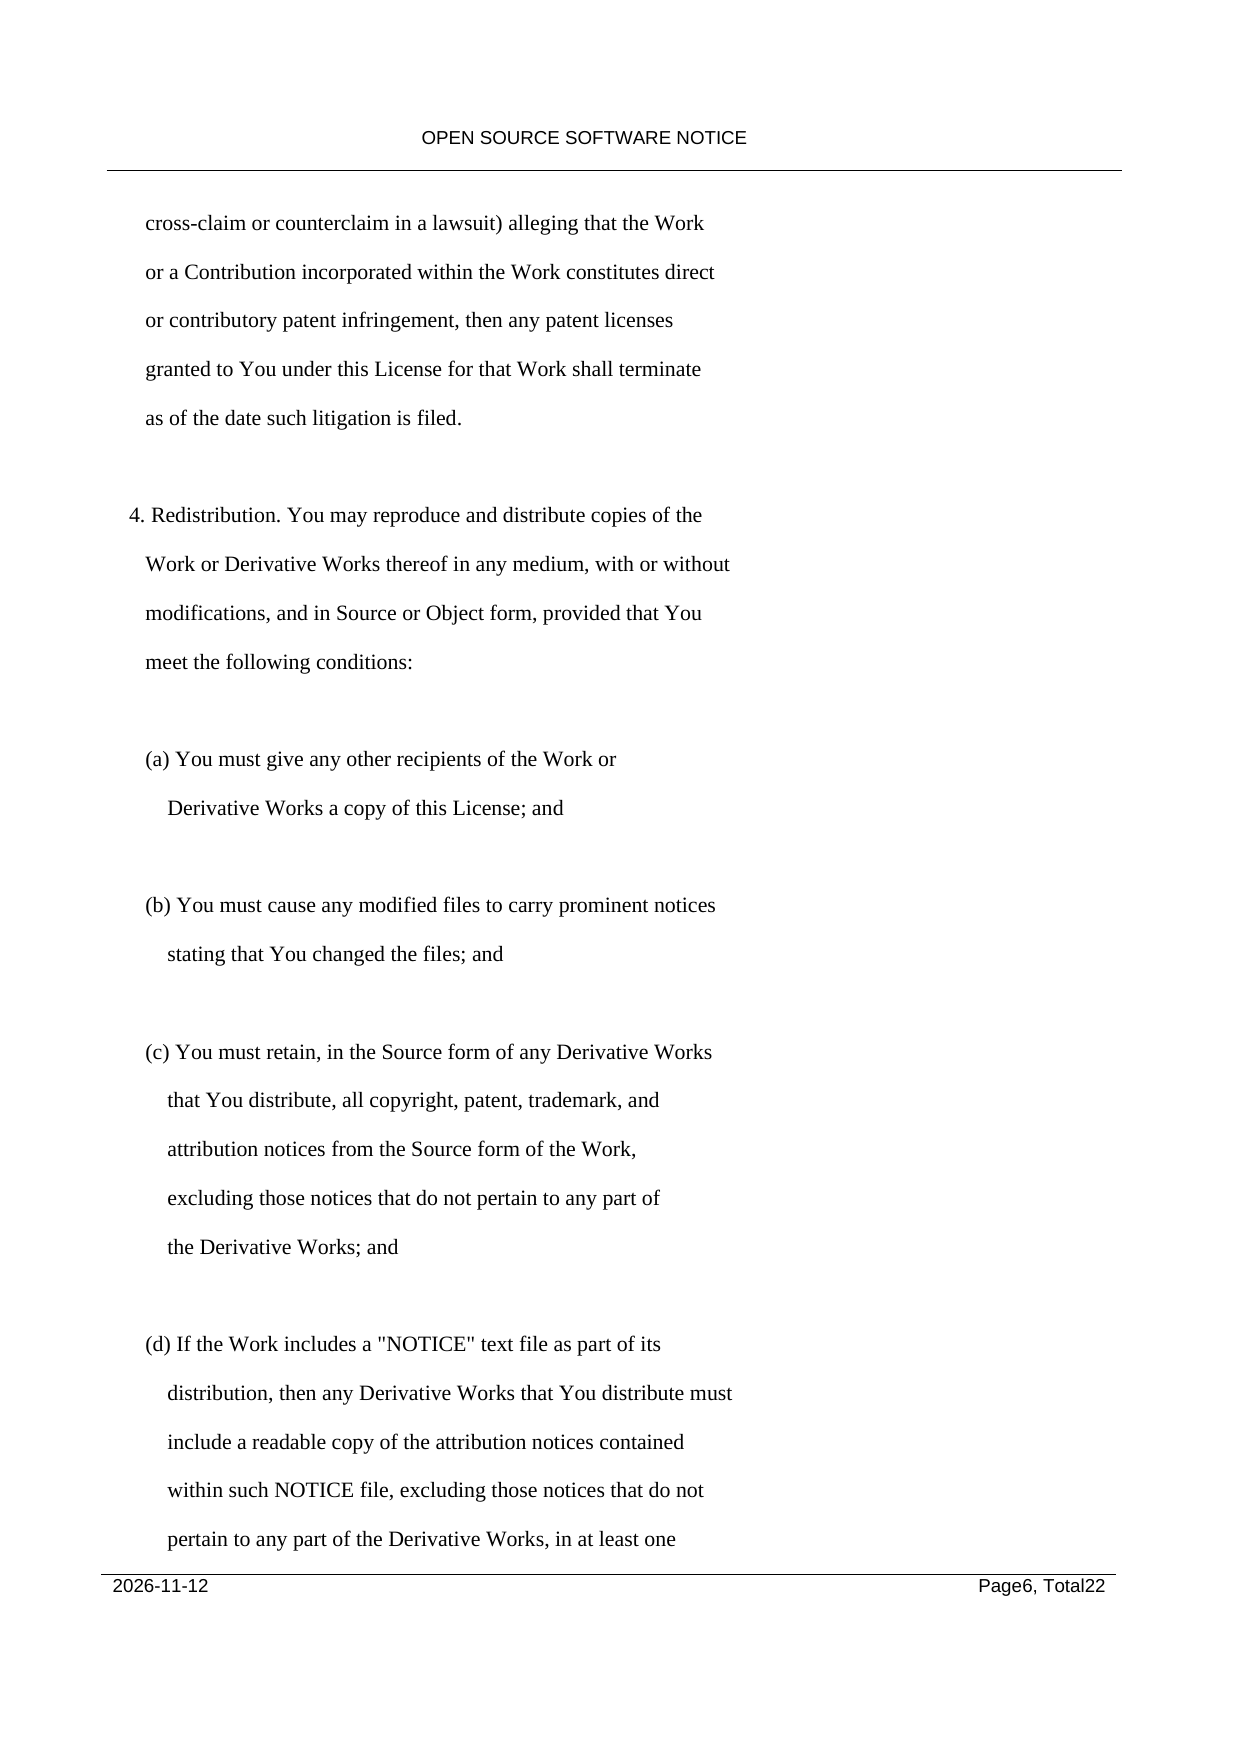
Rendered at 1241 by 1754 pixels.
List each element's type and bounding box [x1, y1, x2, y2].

text [112, 206, 1128, 1555]
